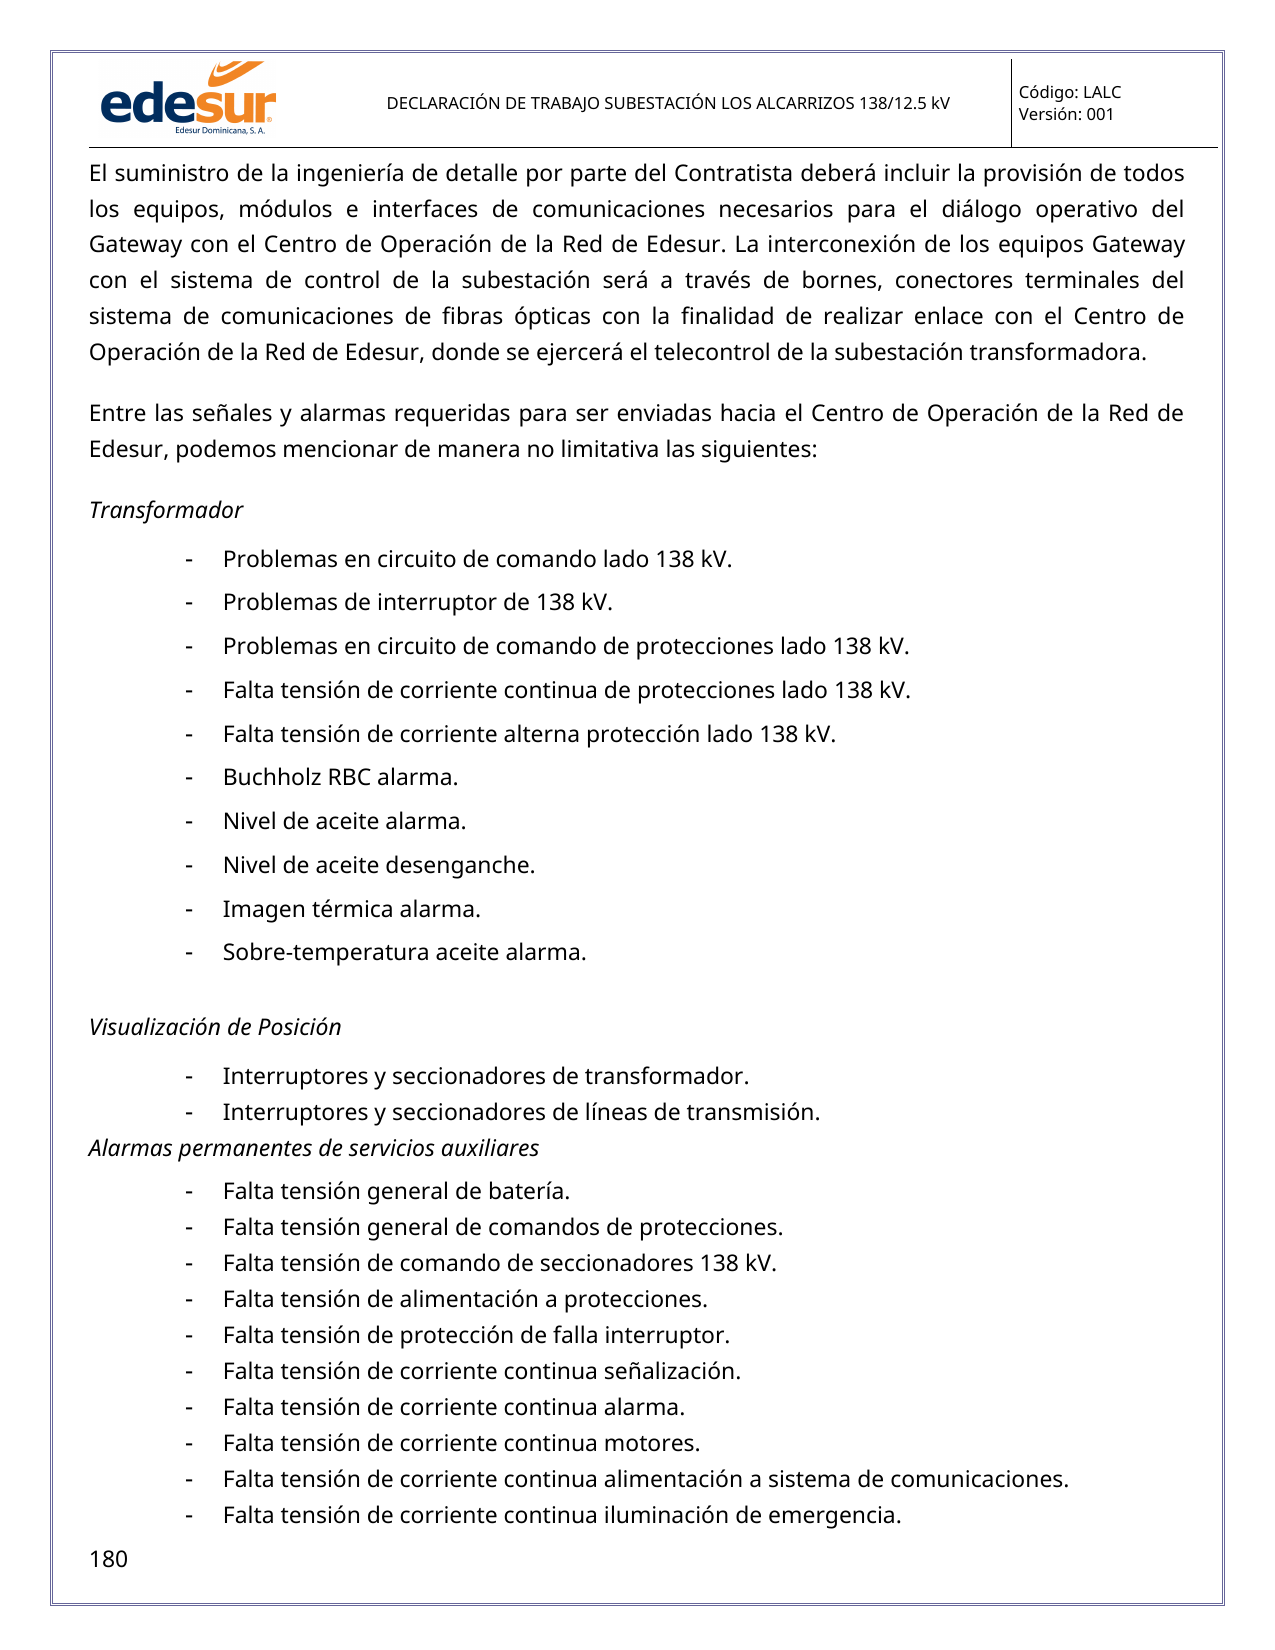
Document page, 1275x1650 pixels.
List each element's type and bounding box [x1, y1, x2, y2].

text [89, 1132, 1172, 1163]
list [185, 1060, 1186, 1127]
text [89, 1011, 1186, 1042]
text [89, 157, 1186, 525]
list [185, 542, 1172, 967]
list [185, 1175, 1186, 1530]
picture [98, 59, 277, 138]
